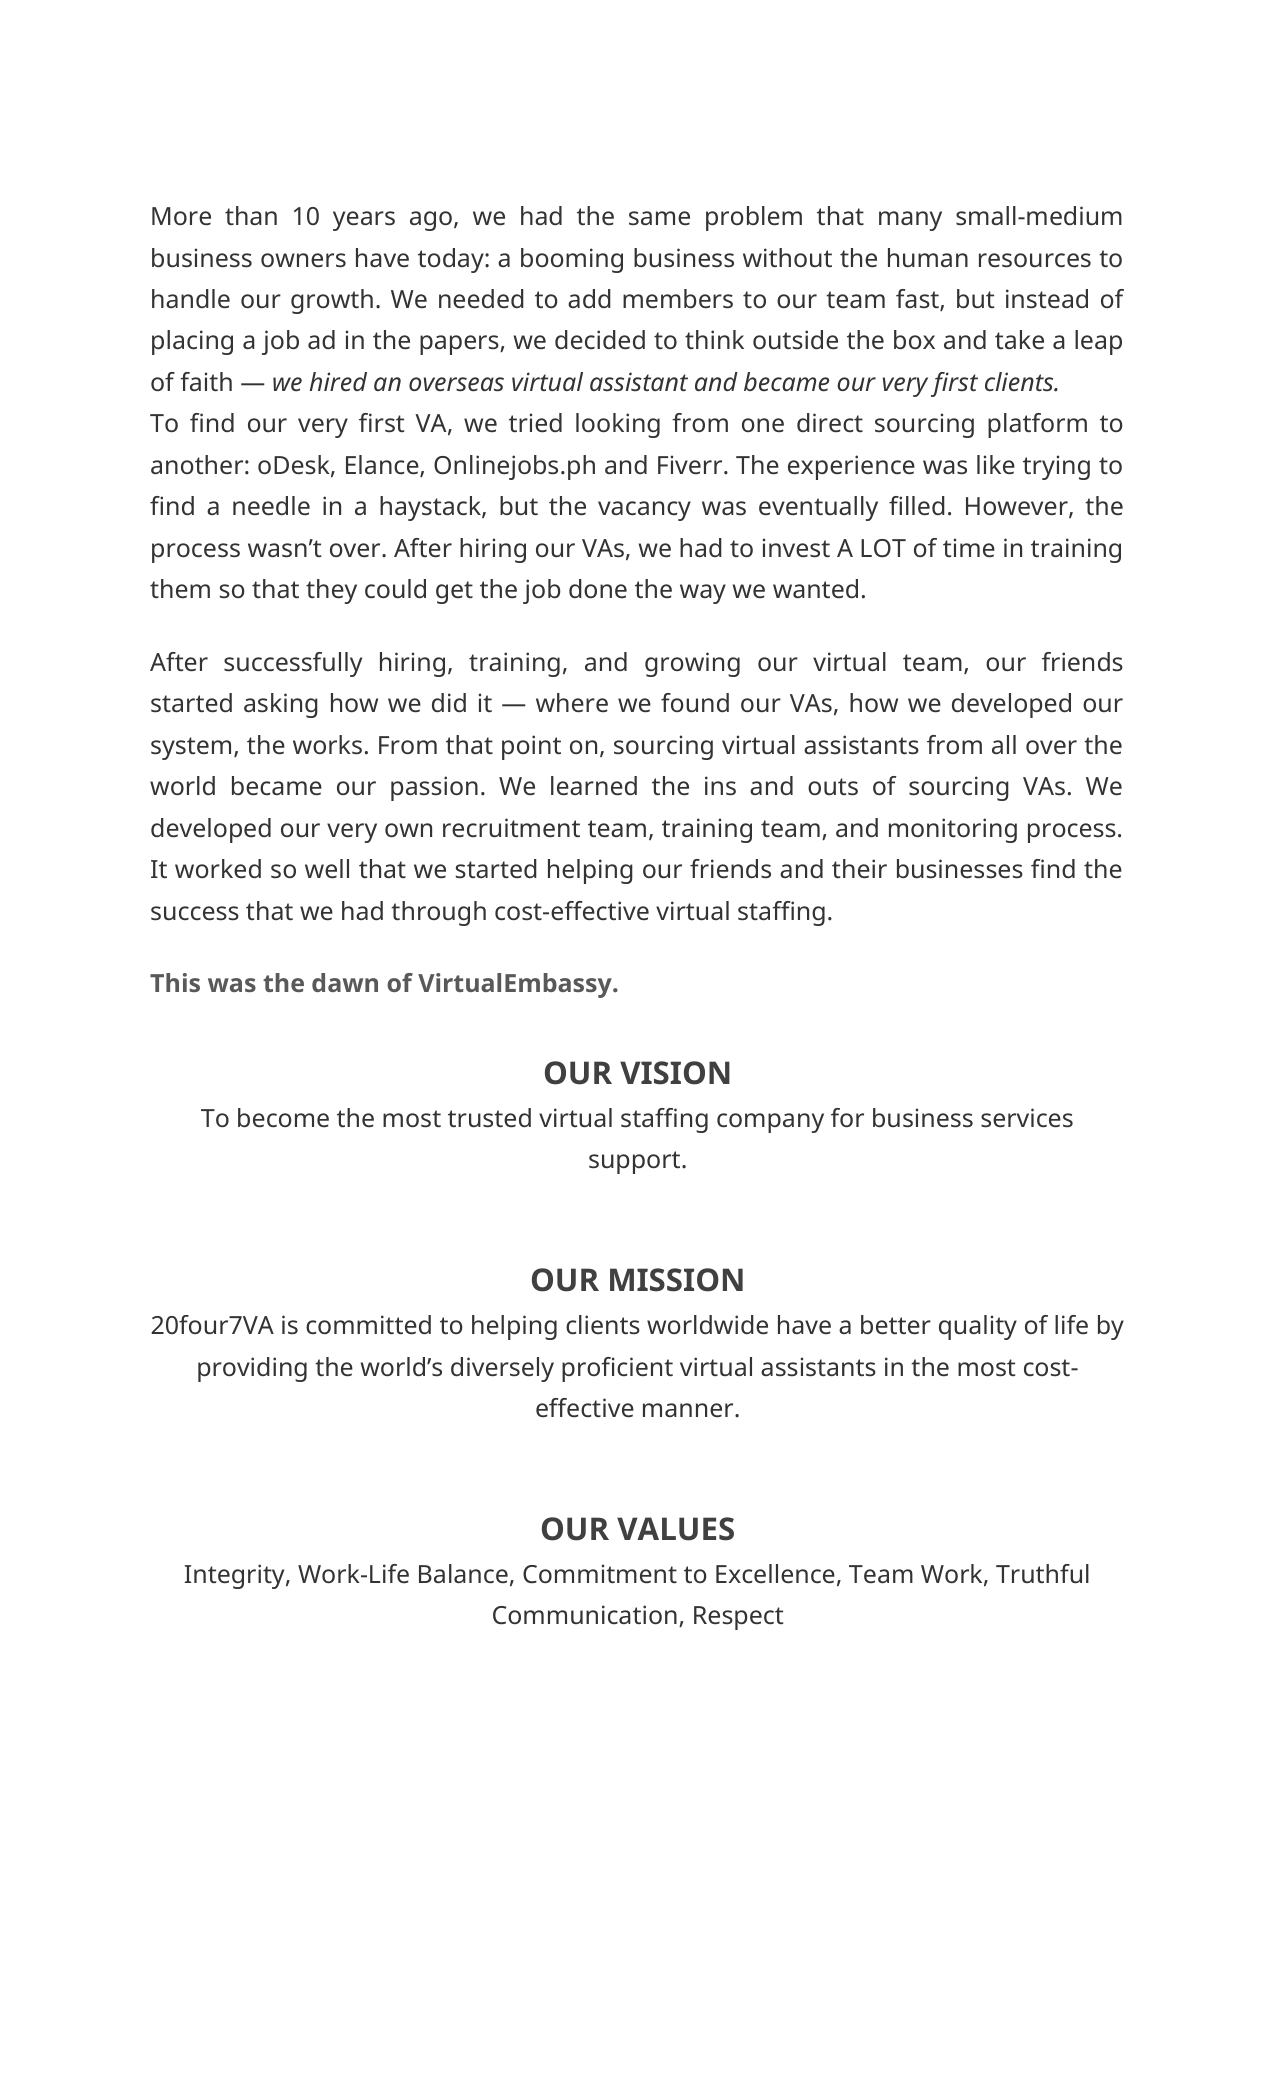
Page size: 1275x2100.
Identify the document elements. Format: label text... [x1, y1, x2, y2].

subtitle OUR VISION [150, 1051, 1125, 1093]
subtitle OUR MISSION [150, 1258, 1125, 1300]
text Integrity, Work-Life Balance, Commitment to Excellence, Team Work, Truthful Communication, Respect [150, 1549, 1125, 1632]
text After successfully hiring, training, and growing our virtual team, our friends started asking how we did it — where we found our VAs, how we developed our system, the works. From that point on, sourcing virtual assistants from all over the world became our passion. We learned the ins and outs of sourcing VAs. We developed our very own recruitment team, training team, and monitoring process. It worked so well that we started helping our friends and their businesses find the success that we had through cost-effective virtual staffing. [150, 637, 1125, 927]
text To find our very first VA, we tried looking from one direct sourcing platform to another: oDesk, Elance, Onlinejobs.ph and Fiverr. The experience was like trying to find a needle in a haystack, but the vacancy was eventually filled. However, the process wasn’t over. After hiring our VAs, we had to invest A LOT of time in training them so that they could get the job done the way we wanted. [150, 399, 1125, 606]
subtitle OUR VALUES [150, 1506, 1125, 1549]
text To become the most trusted virtual staffing company for business services support. [150, 1093, 1125, 1176]
text This was the dawn of VirtualEmbassy. [150, 959, 1125, 1000]
text More than 10 years ago, we had the same problem that many small-medium business owners have today: a booming business without the human resources to handle our growth. We needed to add members to our team fast, but instead of placing a job ad in the papers, we decided to think outside the box and take a leap of faith — we hired an overseas virtual assistant and became our very first clients. [150, 150, 1125, 399]
text 20four7VA is committed to helping clients worldwide have a better quality of life by providing the world’s diversely proficient virtual assistants in the most cost-effective manner. [150, 1300, 1125, 1425]
